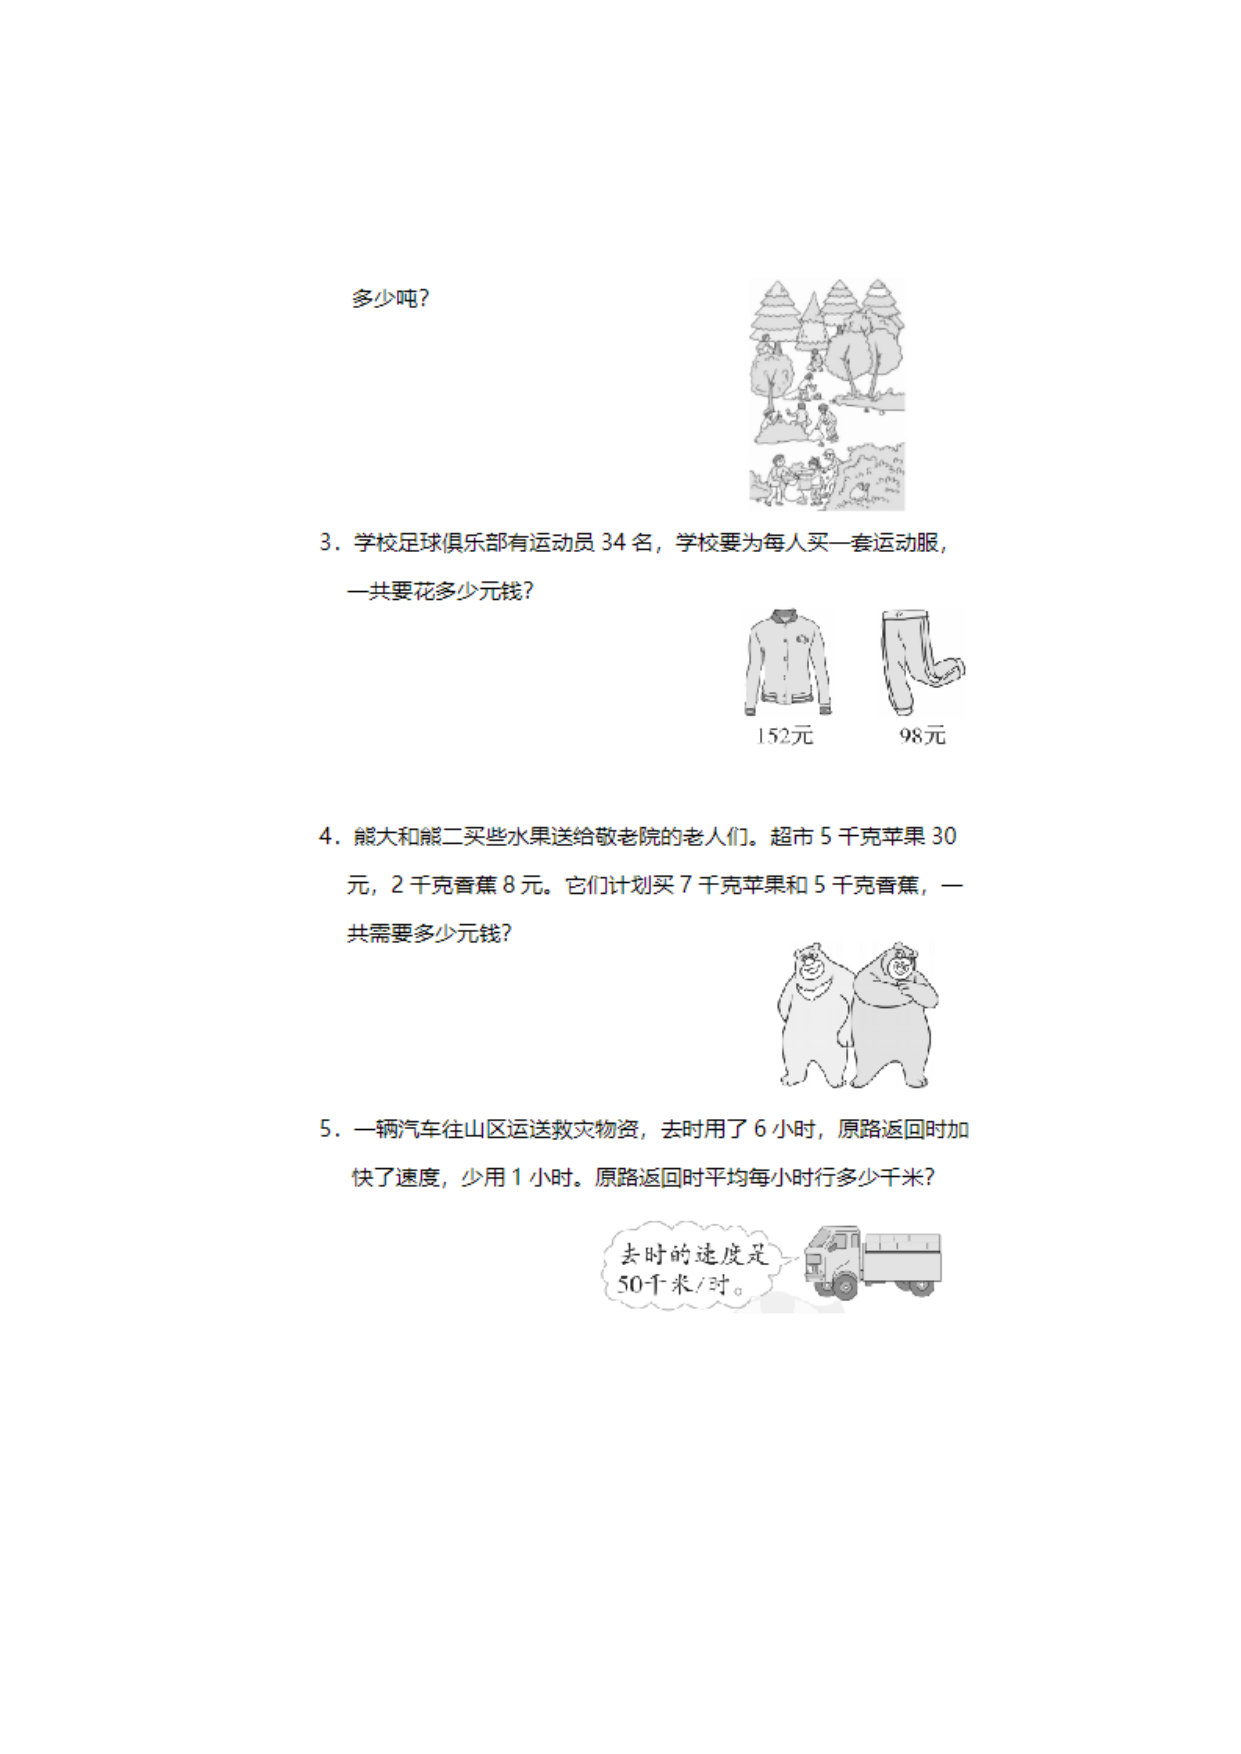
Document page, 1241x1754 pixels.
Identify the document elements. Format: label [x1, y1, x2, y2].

picture [230, 162, 1010, 1373]
